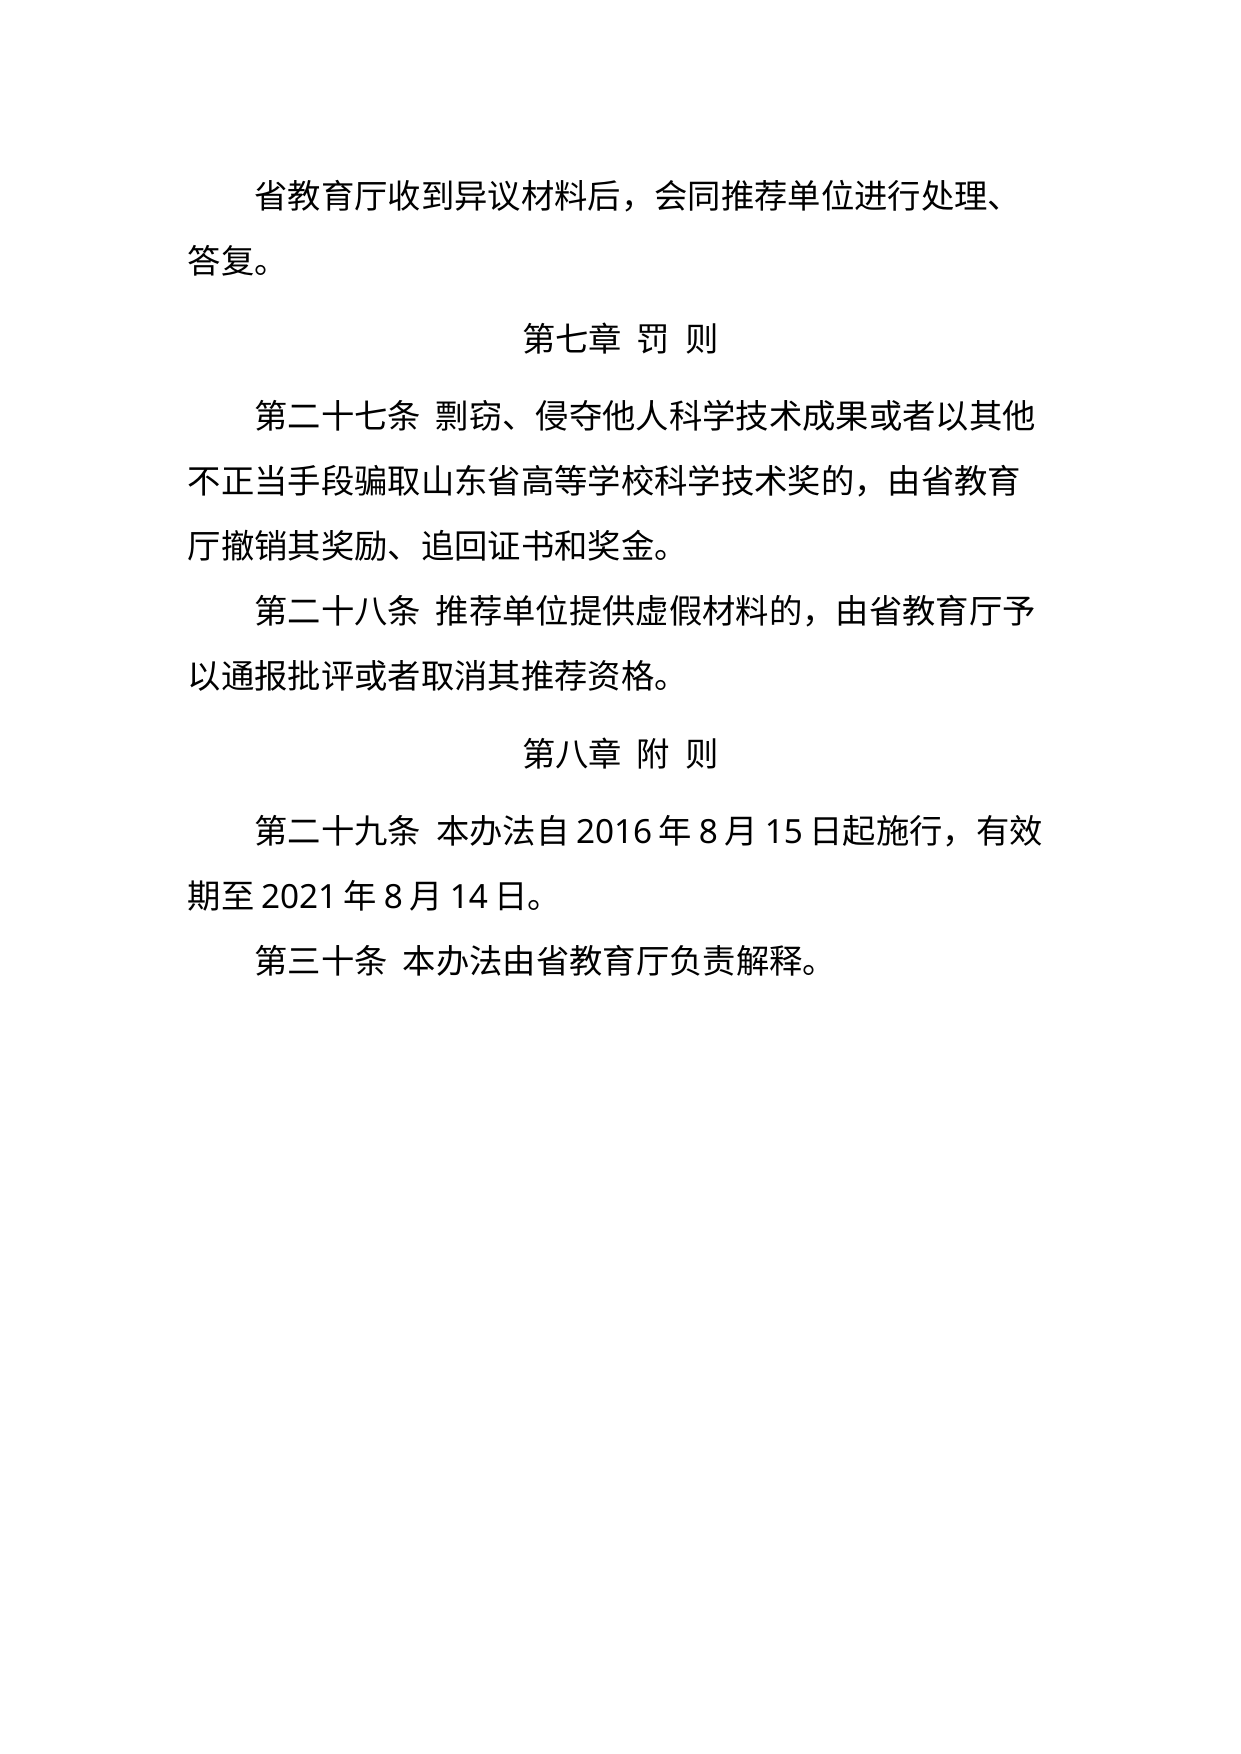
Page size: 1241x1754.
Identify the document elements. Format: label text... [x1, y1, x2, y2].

text 第二十七条 剽窃、侵夺他人科学技术成果或者以其他不正当手段骗取山东省高等学校科学技术奖的，由省教育厅撤销其奖励、追回证书和奖金。 [187, 382, 1053, 577]
text 第二十九条 本办法自2016年8月15日起施行，有效期至2021年8月14日。 [187, 797, 1053, 927]
text 第三十条 本办法由省教育厅负责解释。 [187, 927, 1053, 992]
text 第七章 罚 则 [187, 304, 1053, 369]
text 省教育厅收到异议材料后，会同推荐单位进行处理、答复。 [187, 162, 1053, 292]
text 第八章 附 则 [187, 719, 1053, 784]
text 第二十八条 推荐单位提供虚假材料的，由省教育厅予以通报批评或者取消其推荐资格。 [187, 577, 1053, 707]
